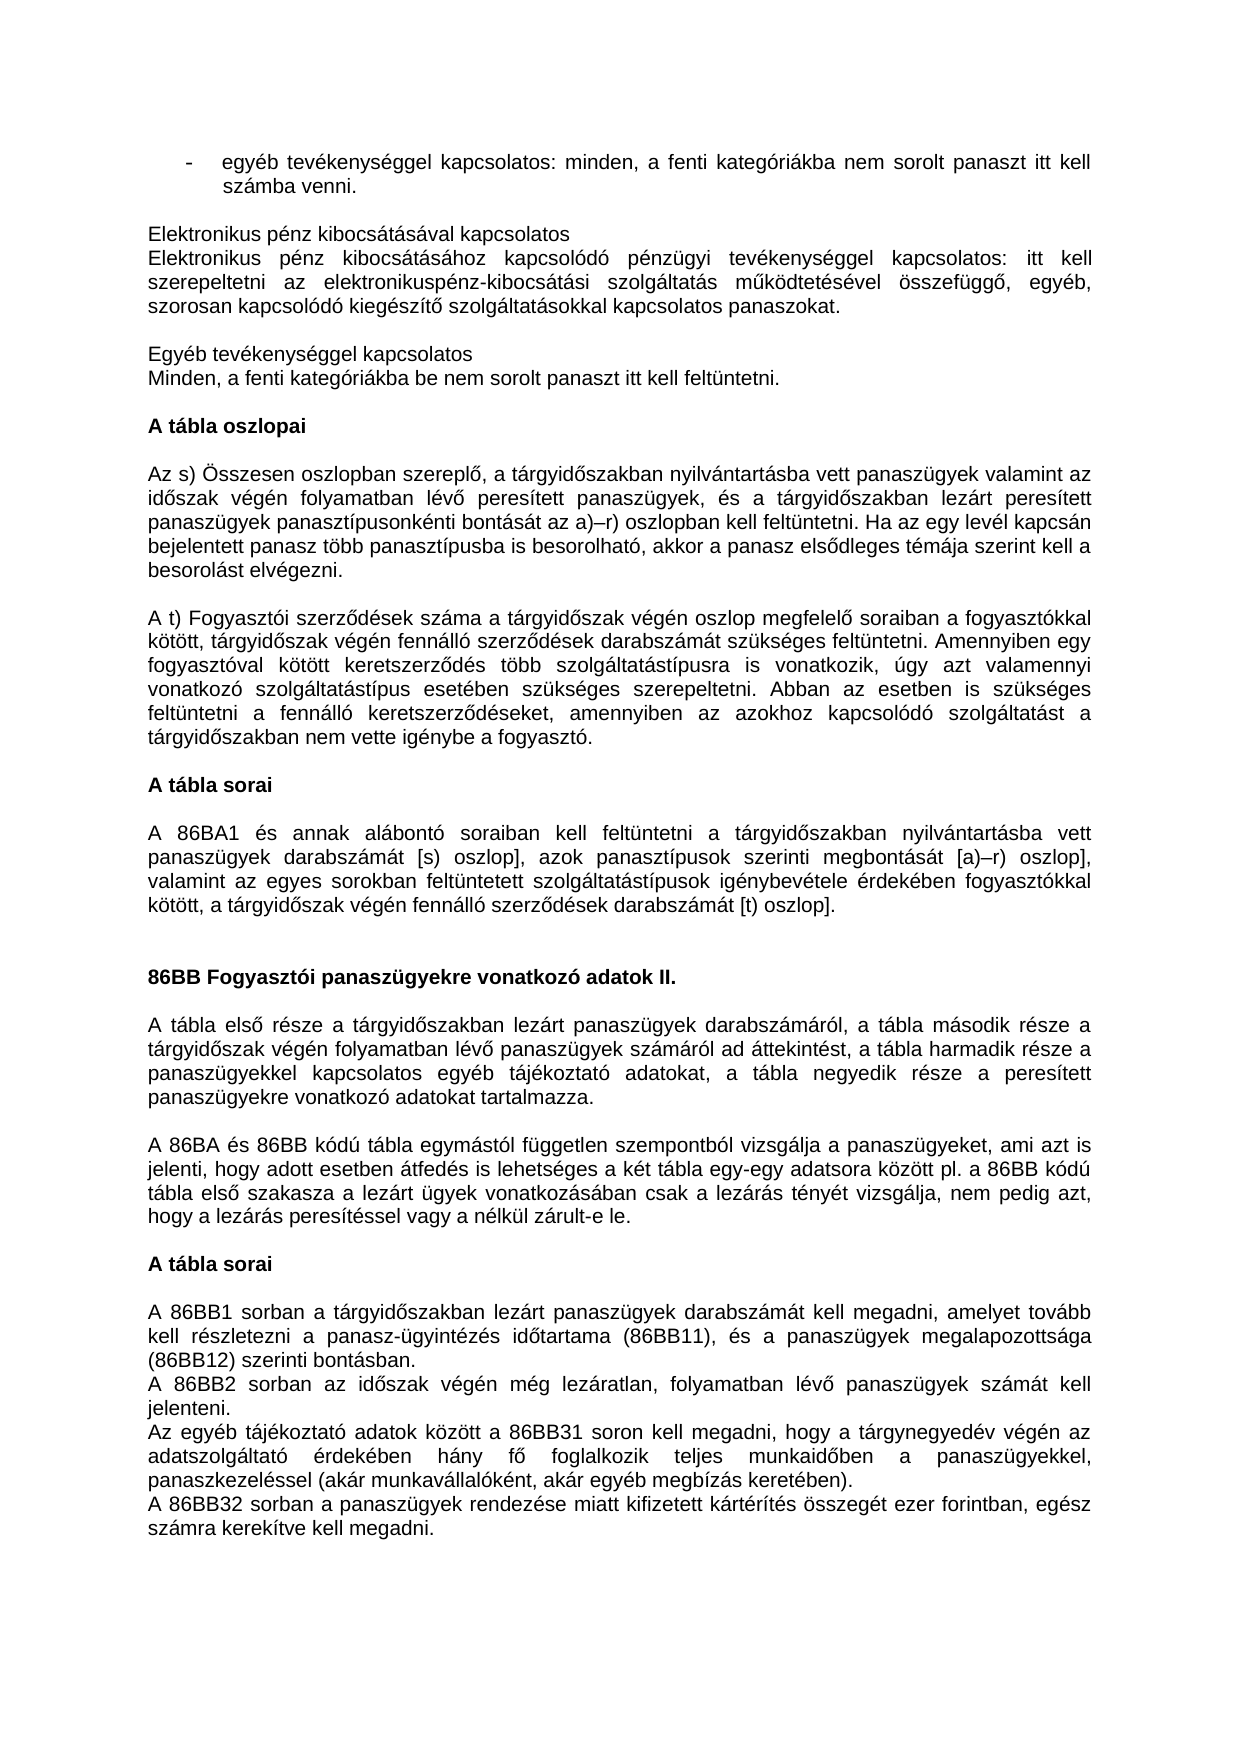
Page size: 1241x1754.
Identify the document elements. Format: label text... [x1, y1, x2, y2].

text A 86BA1 és annak alábontó soraiban kell feltüntetni a tárgyidőszakban nyilvántartásba vett panaszügyek darabszámát [s) oszlop], azok panasztípusok szerinti megbontását [a)–r) oszlop], valamint az egyes sorokban feltüntetett szolgáltatástípusok igénybevétele érdekében fogyasztókkal kötött, a tárgyidőszak végén fennálló szerződések darabszámát [t) oszlop]. [148, 821, 1092, 917]
text A tábla sorai [148, 1252, 1092, 1276]
text A 86BA és 86BB kódú tábla egymástól független szempontból vizsgálja a panaszügyeket, ami azt is jelenti, hogy adott esetben átfedés is lehetséges a két tábla egy-egy adatsora között pl. a 86BB kódú tábla első szakasza a lezárt ügyek vonatkozásában csak a lezárás tényét vizsgálja, nem pedig azt, hogy a lezárás peresítéssel vagy a nélkül zárult-e le. [148, 1132, 1092, 1228]
list egyéb tevékenységgel kapcsolatos: minden, a fenti kategóriákba nem sorolt panaszt itt kell számba venni. [185, 148, 1092, 198]
text A 86BB32 sorban a panaszügyek rendezése miatt kifizetett kártérítés összegét ezer forintban, egész számra kerekítve kell megadni. [148, 1492, 1092, 1540]
text A t) Fogyasztói szerződések száma a tárgyidőszak végén oszlop megfelelő soraiban a fogyasztókkal kötött, tárgyidőszak végén fennálló szerződések darabszámát szükséges feltüntetni. Amennyiben egy fogyasztóval kötött keretszerződés több szolgáltatástípusra is vonatkozik, úgy azt valamennyi vonatkozó szolgáltatástípus esetében szükséges szerepeltetni. Abban az esetben is szükséges feltüntetni a fennálló keretszerződéseket, amennyiben az azokhoz kapcsolódó szolgáltatást a tárgyidőszakban nem vette igénybe a fogyasztó. [148, 605, 1092, 749]
text Az s) Összesen oszlopban szereplő, a tárgyidőszakban nyilvántartásba vett panaszügyek valamint az időszak végén folyamatban lévő peresített panaszügyek, és a tárgyidőszakban lezárt peresített panaszügyek panasztípusonkénti bontását az a)–r) oszlopban kell feltüntetni. Ha az egy levél kapcsán bejelentett panasz több panasztípusba is besorolható, akkor a panasz elsődleges témája szerint kell a besorolást elvégezni. [148, 462, 1092, 581]
text A 86BB1 sorban a tárgyidőszakban lezárt panaszügyek darabszámát kell megadni, amelyet tovább kell részletezni a panasz-ügyintézés időtartama (86BB11), és a panaszügyek megalapozottsága (86BB12) szerinti bontásban. [148, 1300, 1092, 1372]
text A tábla első része a tárgyidőszakban lezárt panaszügyek darabszámáról, a tábla második része a tárgyidőszak végén folyamatban lévő panaszügyek számáról ad áttekintést, a tábla harmadik része a panaszügyekkel kapcsolatos egyéb tájékoztató adatokat, a tábla negyedik része a peresített panaszügyekre vonatkozó adatokat tartalmazza. [148, 1013, 1092, 1108]
text Minden, a fenti kategóriákba be nem sorolt panaszt itt kell feltüntetni. [148, 366, 1092, 390]
text 86BB Fogyasztói panaszügyekre vonatkozó adatok II. [148, 965, 1092, 989]
text A tábla oszlopai [148, 414, 1092, 438]
text Az egyéb tájékoztató adatok között a 86BB31 soron kell megadni, hogy a tárgynegyedév végén az adatszolgáltató érdekében hány fő foglalkozik teljes munkaidőben a panaszügyekkel, panaszkezeléssel (akár munkavállalóként, akár egyéb megbízás keretében). [148, 1420, 1092, 1492]
text Elektronikus pénz kibocsátásával kapcsolatos [148, 222, 1092, 246]
text Elektronikus pénz kibocsátásához kapcsolódó pénzügyi tevékenységgel kapcsolatos: itt kell szerepeltetni az elektronikuspénz-kibocsátási szolgáltatás működtetésével összefüggő, egyéb, szorosan kapcsolódó kiegészítő szolgáltatásokkal kapcsolatos panaszokat. [148, 246, 1092, 318]
text A tábla sorai [148, 773, 1092, 797]
text A 86BB2 sorban az időszak végén még lezáratlan, folyamatban lévő panaszügyek számát kell jelenteni. [148, 1372, 1092, 1420]
text Egyéb tevékenységgel kapcsolatos [148, 342, 1092, 366]
